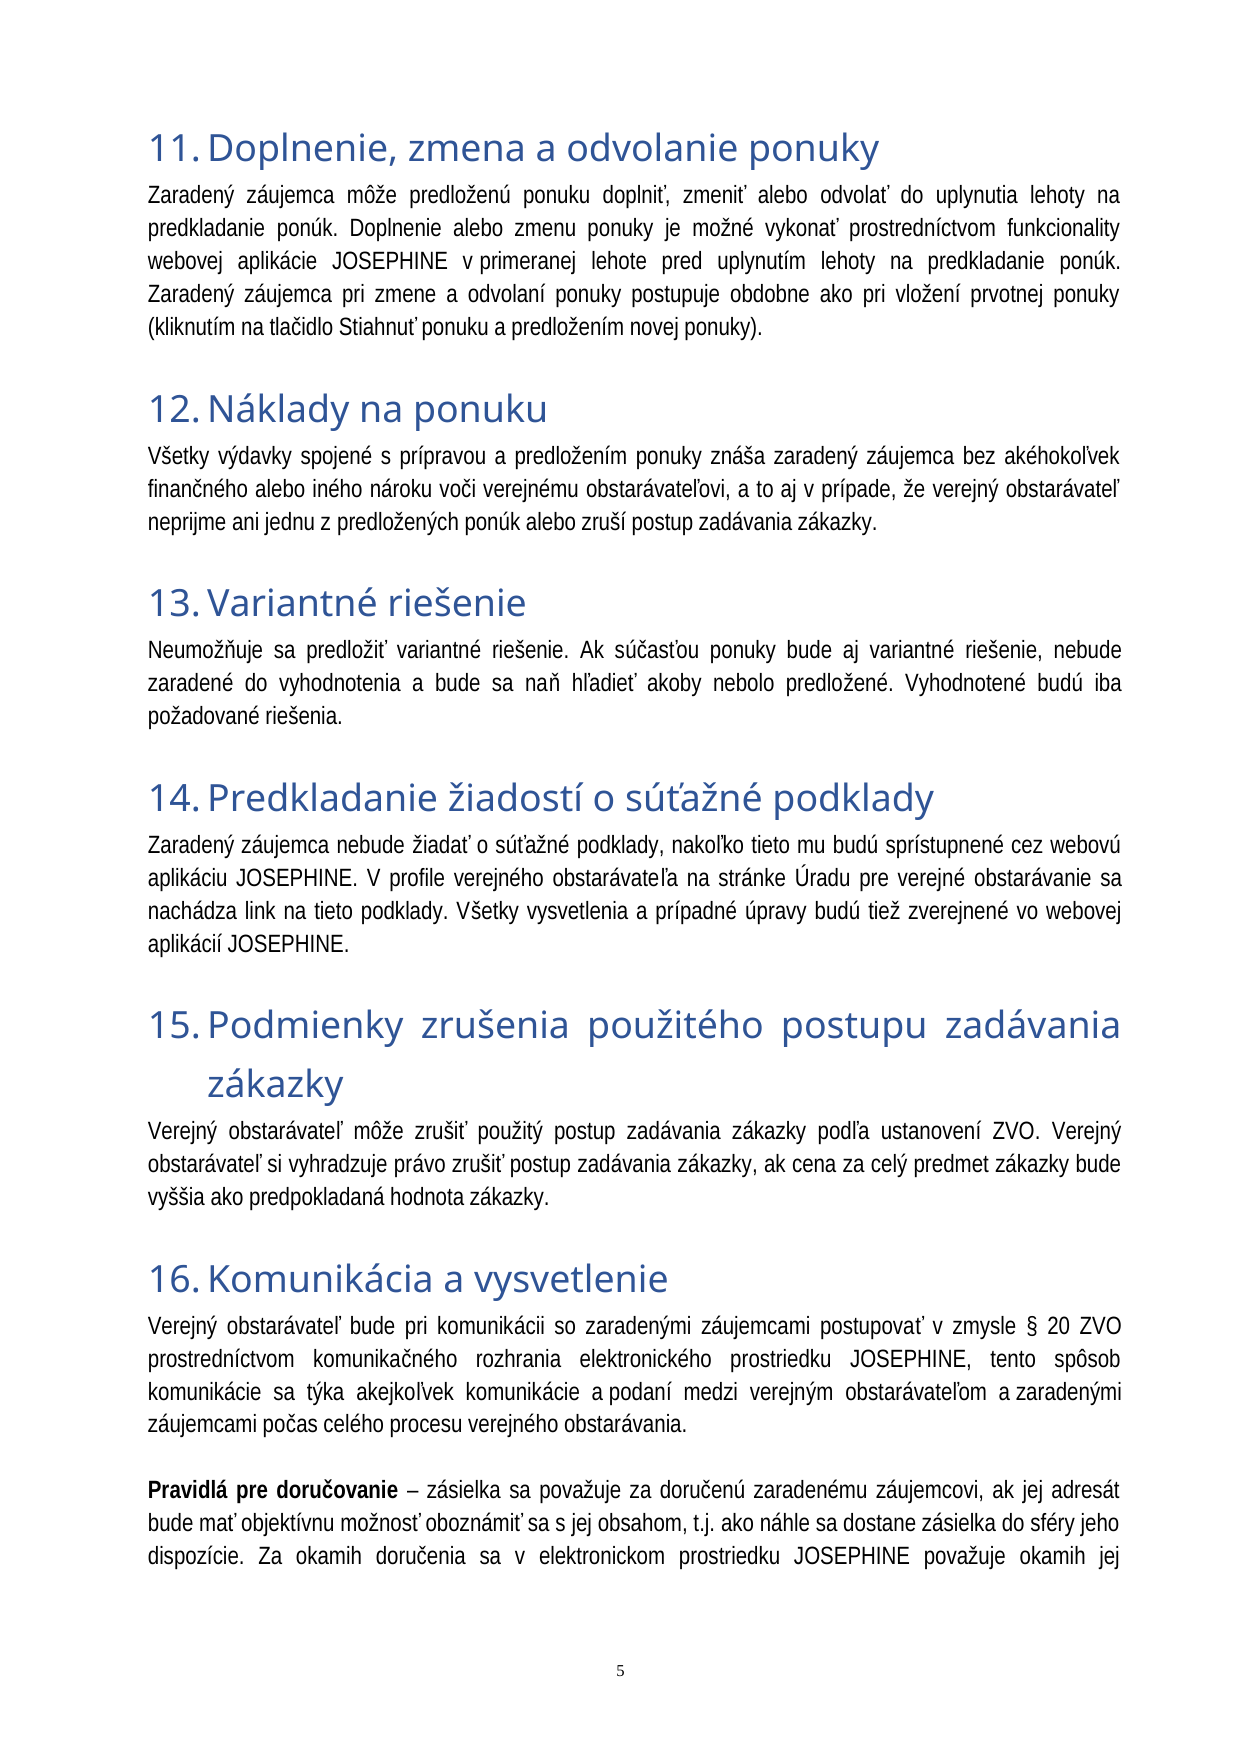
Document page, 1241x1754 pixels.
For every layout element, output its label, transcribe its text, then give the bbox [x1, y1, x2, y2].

subtitle Náklady na ponuku [148, 382, 1122, 433]
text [148, 1475, 1122, 1570]
text Všetky výdavky spojené s prípravou a predložením ponuky znáša zaradený záujemca bez akéhokoľvek finančného alebo iného nároku voči verejnému obstarávateľovi, a to aj v prípade, že verejný obstarávateľ neprijme ani jednu z predložených ponúk alebo zruší postup zadávania zákazky. [148, 441, 1122, 535]
subtitle Variantné riešenie [148, 577, 1122, 628]
text Zaradený záujemca nebude žiadať o súťažné podklady, nakoľko tieto mu budú sprístupnené cez webovú aplikáciu JOSEPHINE. V profile verejného obstarávateľa na stránke Úradu pre verejné obstarávanie sa nachádza link na tieto podklady. Všetky vysvetlenia a prípadné úpravy budú tiež zverejnené vo webovej aplikácií JOSEPHINE. [148, 830, 1122, 957]
text Zaradený záujemca môže predloženú ponuku doplniť, zmeniť alebo odvolať do uplynutia lehoty na predkladanie ponúk. Doplnenie alebo zmenu ponuky je možné vykonať prostredníctvom funkcionality webovej aplikácie JOSEPHINE v primeranej lehote pred uplynutím lehoty na predkladanie ponúk. Zaradený záujemca pri zmene a odvolaní ponuky postupuje obdobne ako pri vložení prvotnej ponuky (kliknutím na tlačidlo Stiahnuť ponuku a predložením novej ponuky). [148, 180, 1122, 341]
text Neumožňuje sa predložiť variantné riešenie. Ak súčasťou ponuky bude aj variantné riešenie, nebude zaradené do vyhodnotenia a bude sa naň hľadieť akoby nebolo predložené. Vyhodnotené budú iba požadované riešenia. [148, 635, 1122, 730]
subtitle Komunikácia a vysvetlenie [148, 1252, 1122, 1303]
subtitle Podmienky zrušenia použitého postupu zadávania zákazky [148, 999, 1122, 1108]
text Verejný obstarávateľ bude pri komunikácii so zaradenými záujemcami postupovať v zmysle § 20 ZVO prostredníctvom komunikačného rozhrania elektronického prostriedku JOSEPHINE, tento spôsob komunikácie sa týka akejkoľvek komunikácie a podaní medzi verejným obstarávateľom a zaradenými záujemcami počas celého procesu verejného obstarávania. [148, 1311, 1122, 1438]
subtitle Doplnenie, zmena a odvolanie ponuky [148, 122, 1122, 173]
text Verejný obstarávateľ môže zrušiť použitý postup zadávania zákazky podľa ustanovení ZVO. Verejný obstarávateľ si vyhradzuje právo zrušiť postup zadávania zákazky, ak cena za celý predmet zákazky bude vyššia ako predpokladaná hodnota zákazky. [148, 1116, 1122, 1211]
subtitle Predkladanie žiadostí o súťažné podklady [148, 771, 1122, 822]
